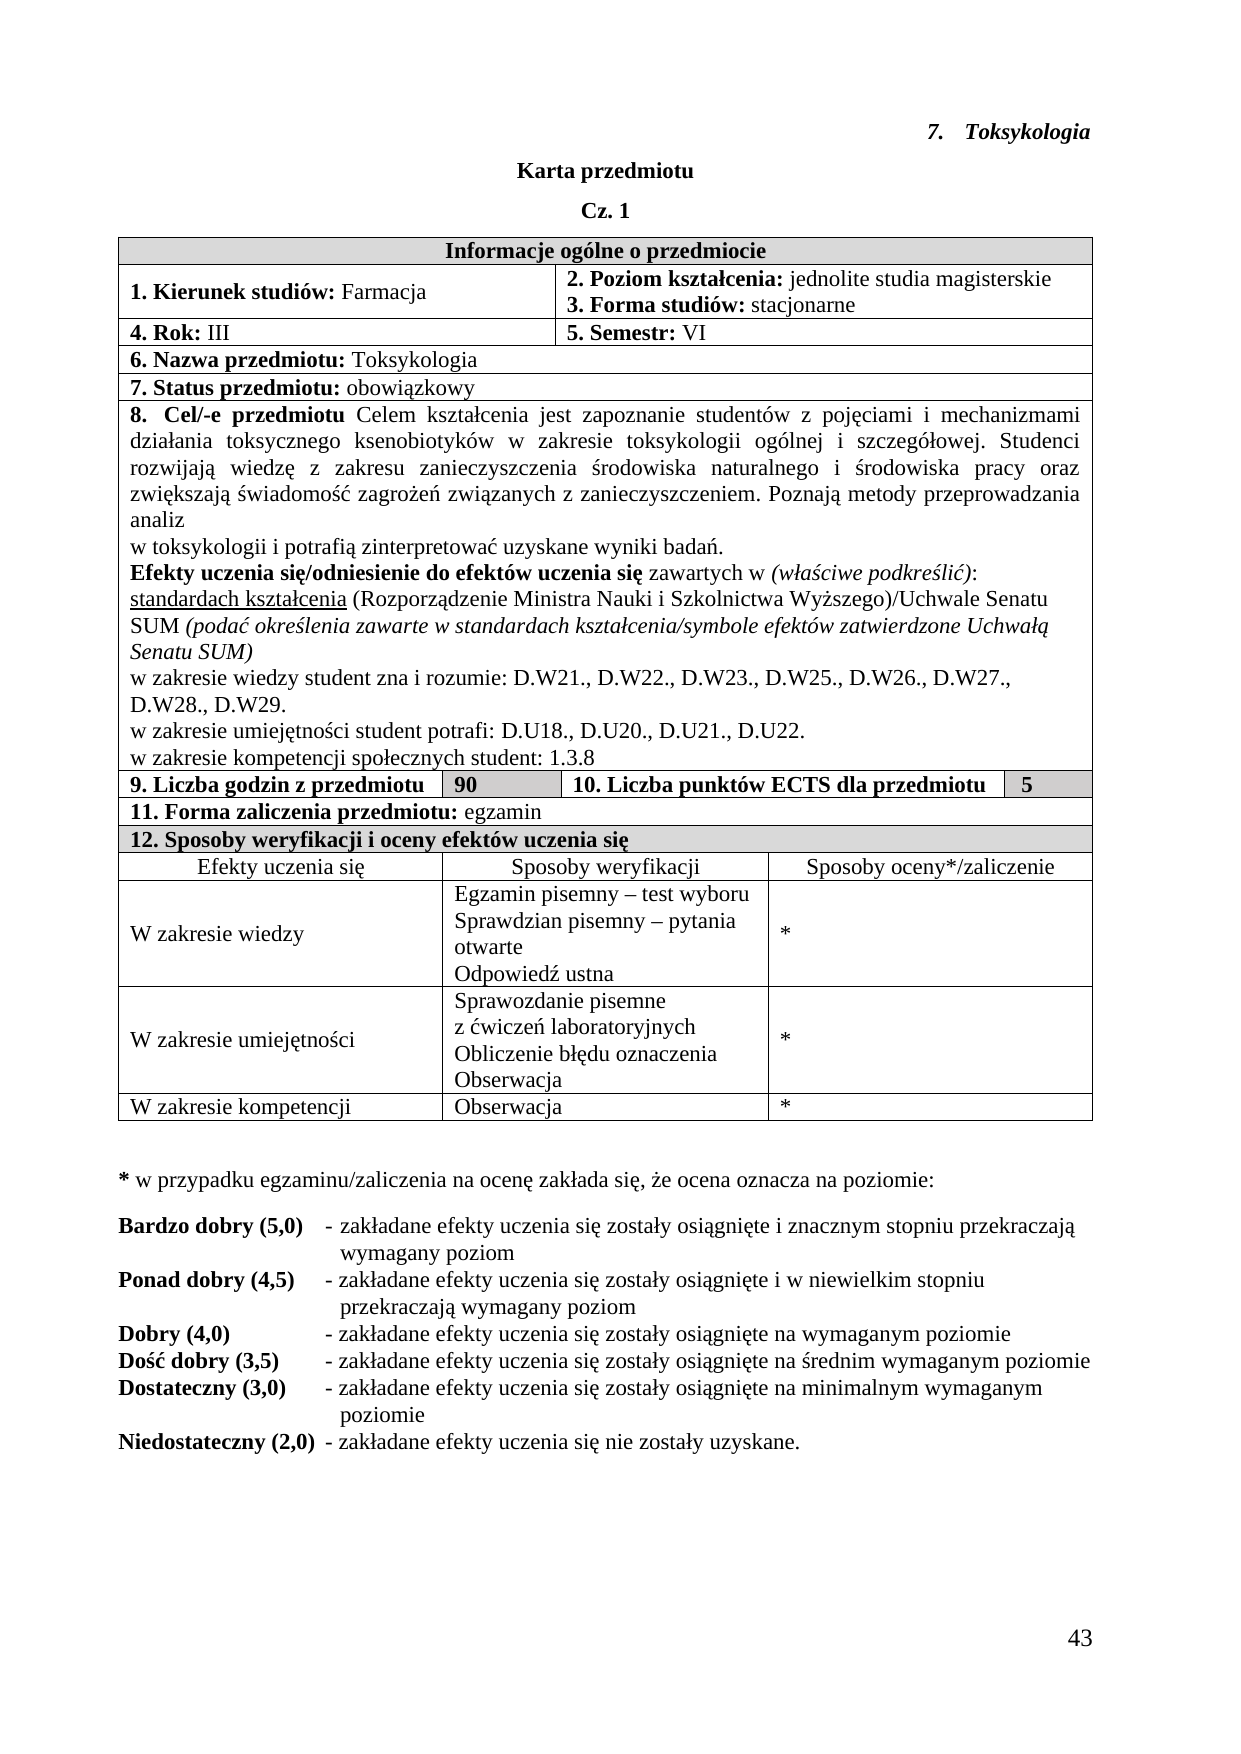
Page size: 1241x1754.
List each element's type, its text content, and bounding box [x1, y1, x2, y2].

table_cell * [769, 1094, 1092, 1120]
text Karta przedmiotu [118, 158, 1092, 184]
text Bardzo dobry (5,0) - zakładane efekty uczenia się zostały osiągnięte i znacznym stopniu przekraczają wymagany poziom [118, 1211, 1092, 1265]
table_cell Egzamin pisemny – test wyboru Sprawdzian pisemny – pytania otwarte Odpowiedź ustna [443, 881, 768, 986]
table_cell Sposoby oceny*/zaliczenie [769, 853, 1092, 879]
table_cell W zakresie wiedzy [119, 881, 442, 986]
table_cell Sposoby weryfikacji [443, 853, 768, 879]
table_cell 6. Nazwa przedmiotu: Toksykologia [119, 346, 1092, 372]
table_cell Efekty uczenia się [119, 853, 442, 879]
table_cell W zakresie umiejętności [119, 987, 442, 1092]
table_cell 5. Semestr: VI [556, 319, 1092, 345]
text Cz. 1 [118, 197, 1092, 223]
text Ponad dobry (4,5) - zakładane efekty uczenia się zostały osiągnięte i w niewielkim stopniu przekraczają wymagany poziom [118, 1265, 1092, 1319]
table_header Informacje ogólne o przedmiocie [119, 238, 1092, 264]
table_cell W zakresie kompetencji [119, 1094, 442, 1120]
table_cell Obserwacja [443, 1094, 768, 1120]
table_cell 10. Liczba punktów ECTS dla przedmiotu [562, 771, 1004, 797]
list Toksykologia [156, 118, 1092, 144]
text Dość dobry (3,5) - zakładane efekty uczenia się zostały osiągnięte na średnim wymaganym poziomie [118, 1346, 1092, 1373]
table_cell 7. Status przedmiotu: obowiązkowy [119, 374, 1092, 400]
table_cell 9. Liczba godzin z przedmiotu [119, 771, 442, 797]
text Niedostateczny (2,0) - zakładane efekty uczenia się nie zostały uzyskane. [118, 1428, 1092, 1455]
table_cell Efekty uczenia się/odniesienie do efektów uczenia się zawartych w (właściwe podkreślić): standardach kształcenia (Rozporządzenie Ministra Nauki i Szkolnictwa Wyższego)/Uchwale Senatu SUM (podać określenia zawarte w standardach kształcenia/symbole efektów zatwierdzone Uchwałą Senatu SUM) w zakresie wiedzy student zna i rozumie: D.W21., D.W22., D.W23., D.W25., D.W26., D.W27., D.W28., D.W29. w zakresie umiejętności student potrafi: D.U18., D.U20., D.U21., D.U22. w zakresie kompetencji społecznych student: 1.3.8 [119, 559, 1092, 770]
table_cell * [769, 881, 1092, 986]
table_cell 8. Cel/-e przedmiotu Celem kształcenia jest zapoznanie studentów z pojęciami i mechanizmami działania toksycznego ksenobiotyków w zakresie toksykologii ogólnej i szczegółowej. Studenci rozwijają wiedzę z zakresu zanieczyszczenia środowiska naturalnego i środowiska pracy oraz zwiększają świadomość zagrożeń związanych z zanieczyszczeniem. Poznają metody przeprowadzania analiz w toksykologii i potrafią zinterpretować uzyskane wyniki badań. [119, 401, 1092, 559]
table_cell Sprawozdanie pisemne z ćwiczeń laboratoryjnych Obliczenie błędu oznaczenia Obserwacja [443, 987, 768, 1092]
text Dobry (4,0) - zakładane efekty uczenia się zostały osiągnięte na wymaganym poziomie [118, 1319, 1092, 1346]
text Dostateczny (3,0) - zakładane efekty uczenia się zostały osiągnięte na minimalnym wymaganym poziomie [118, 1373, 1092, 1428]
text * w przypadku egzaminu/zaliczenia na ocenę zakłada się, że ocena oznacza na poziomie: [118, 1166, 1092, 1192]
table_cell 5 [1005, 771, 1092, 797]
table_cell 11. Forma zaliczenia przedmiotu: egzamin [119, 798, 1092, 825]
table_cell 2. Poziom kształcenia: jednolite studia magisterskie 3. Forma studiów: stacjonarne [556, 265, 1092, 318]
table_cell * [769, 987, 1092, 1092]
table_cell 90 [443, 771, 561, 797]
table_cell 12. Sposoby weryfikacji i oceny efektów uczenia się [119, 826, 1092, 852]
table_cell 1. Kierunek studiów: Farmacja [119, 265, 555, 318]
table_cell 4. Rok: III [119, 319, 555, 345]
